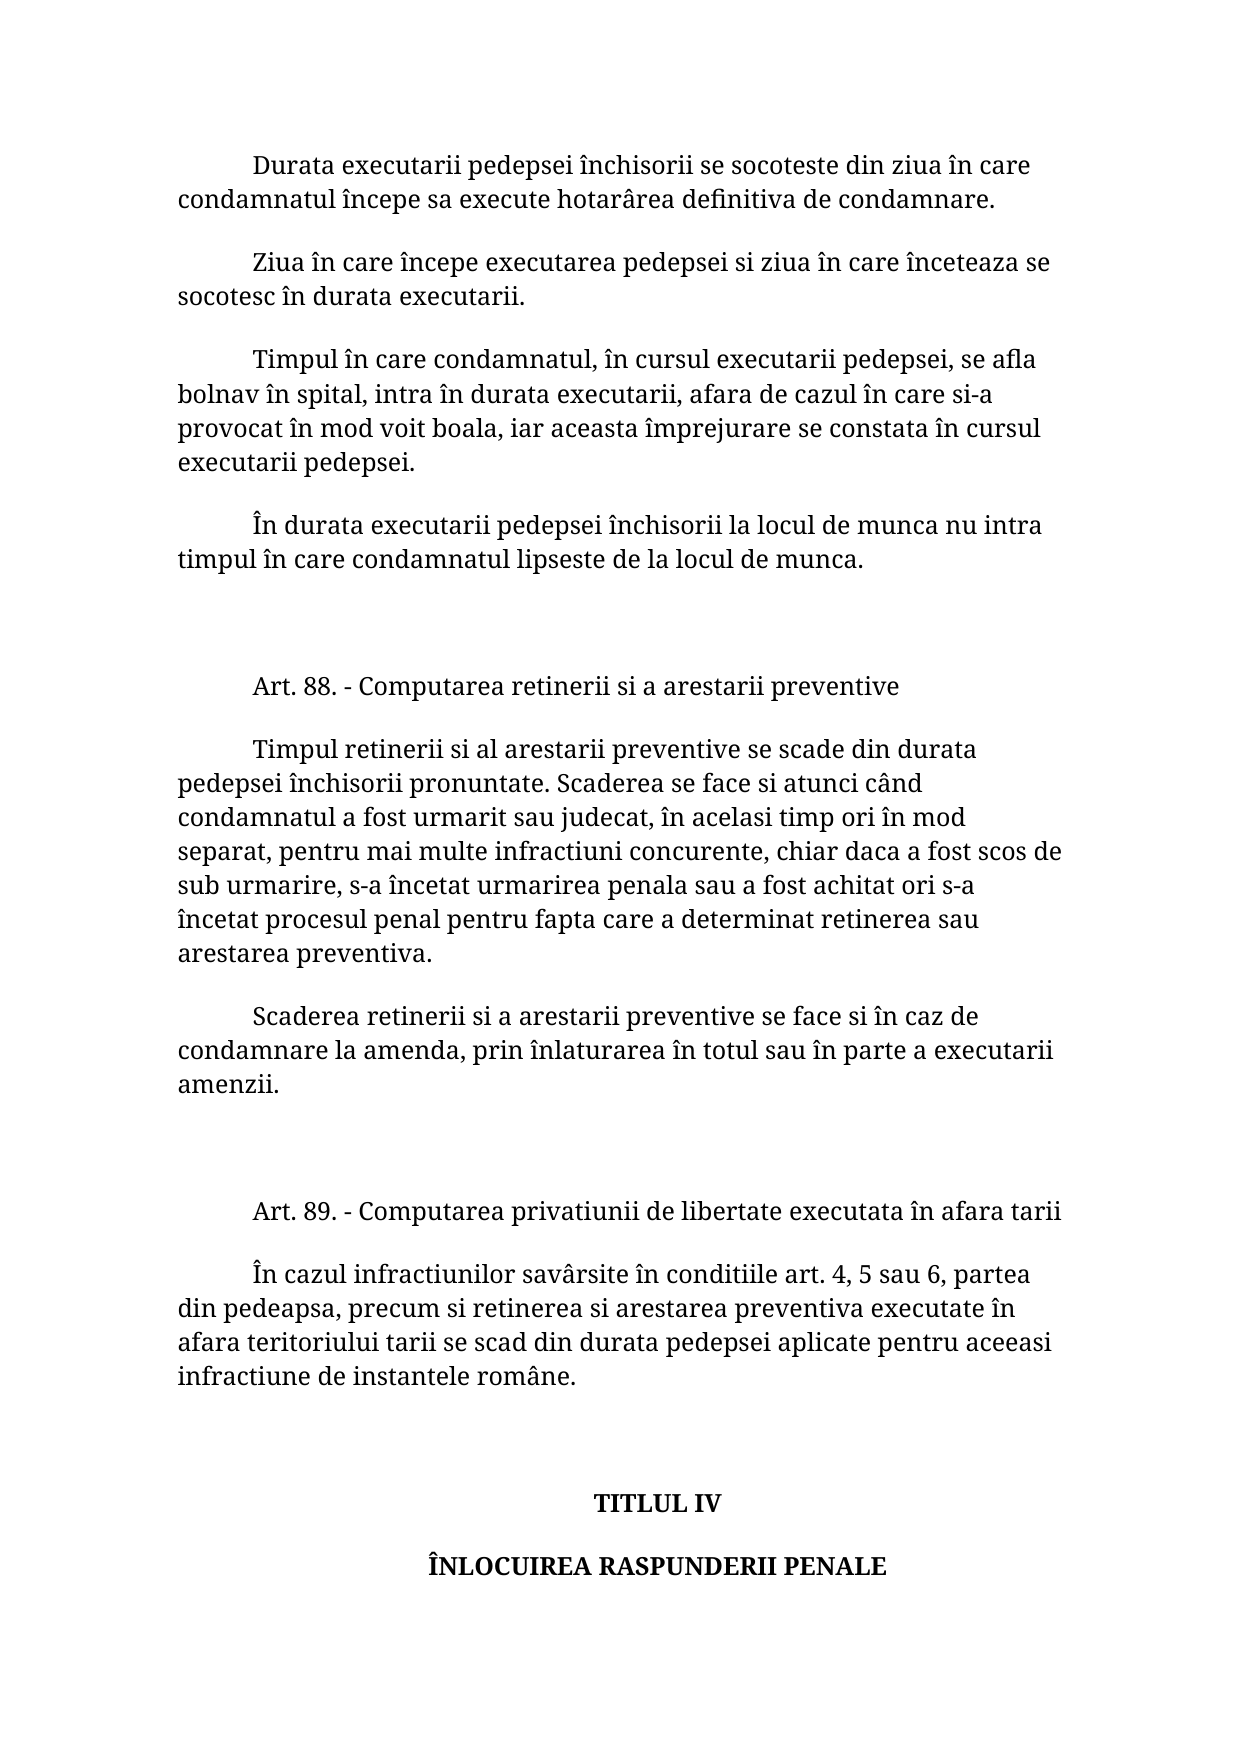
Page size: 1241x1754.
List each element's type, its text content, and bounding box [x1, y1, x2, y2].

text Ziua în care începe executarea pedepsei si ziua în care înceteaza se socotesc în durata executarii. [177, 245, 1063, 313]
text În durata executarii pedepsei închisorii la locul de munca nu intra timpul în care condamnatul lipseste de la locul de munca. [177, 508, 1063, 576]
text Timpul retinerii si al arestarii preventive se scade din durata pedepsei închisorii pronuntate. Scaderea se face si atunci când condamnatul a fost urmarit sau judecat, în acelasi timp ori în mod separat, pentru mai multe infractiuni concurente, chiar daca a fost scos de sub urmarire, s-a încetat urmarirea penala sau a fost achitat ori s-a încetat procesul penal pentru fapta care a determinat retinerea sau arestarea preventiva. [177, 731, 1063, 970]
text ÎNLOCUIREA RASPUNDERII PENALE [177, 1549, 1063, 1583]
text TITLUL IV [177, 1485, 1063, 1519]
text Timpul în care condamnatul, în cursul executarii pedepsei, se afla bolnav în spital, intra în durata executarii, afara de cazul în care si-a provocat în mod voit boala, iar aceasta împrejurare se constata în cursul executarii pedepsei. [177, 342, 1063, 478]
text În cazul infractiunilor savârsite în conditiile art. 4, 5 sau 6, partea din pedeapsa, precum si retinerea si arestarea preventiva executate în afara teritoriului tarii se scad din durata pedepsei aplicate pentru aceeasi infractiune de instantele române. [177, 1257, 1063, 1393]
text Art. 88. - Computarea retinerii si a arestarii preventive [177, 668, 1063, 702]
text Durata executarii pedepsei închisorii se socoteste din ziua în care condamnatul începe sa execute hotarârea definitiva de condamnare. [177, 148, 1063, 216]
text Scaderea retinerii si a arestarii preventive se face si în caz de condamnare la amenda, prin înlaturarea în totul sau în parte a executarii amenzii. [177, 999, 1063, 1101]
text Art. 89. - Computarea privatiunii de libertate executata în afara tarii [177, 1193, 1063, 1228]
